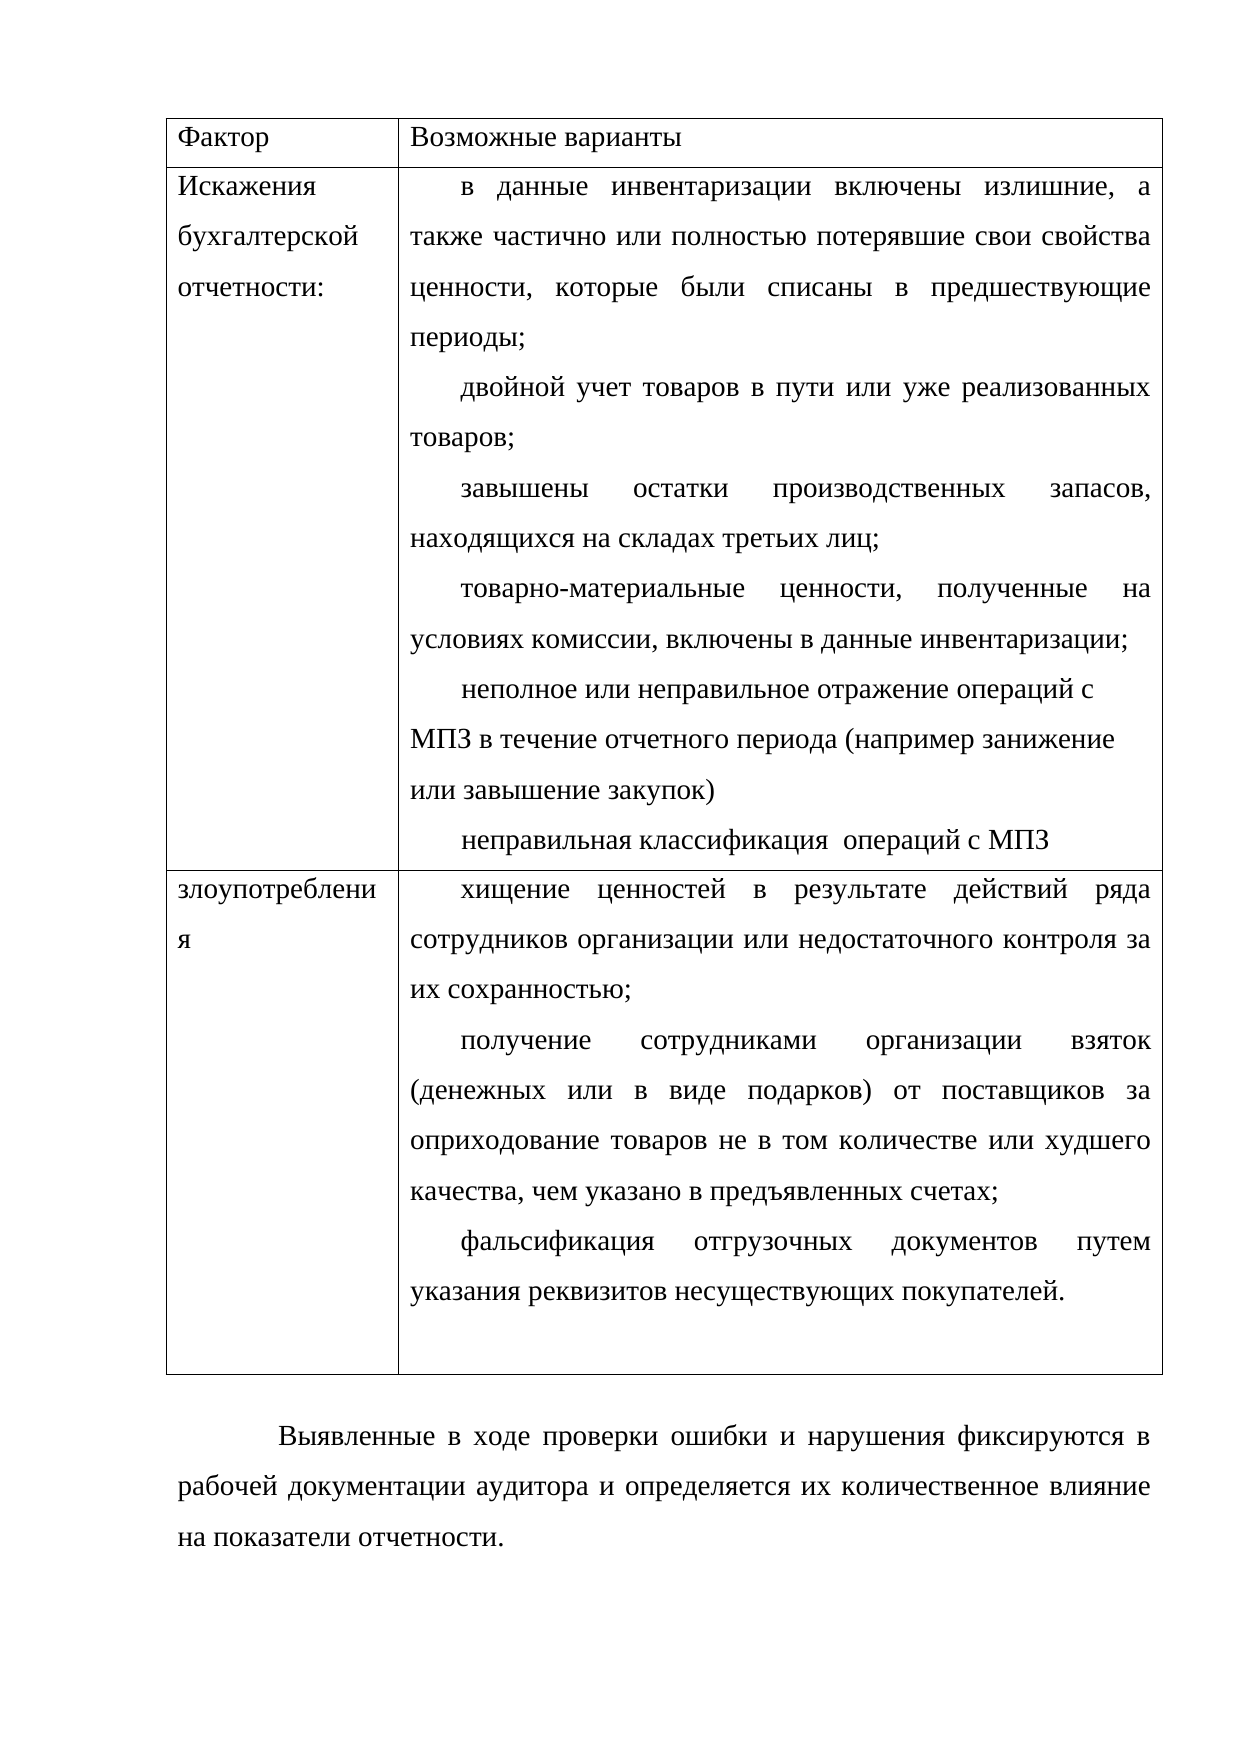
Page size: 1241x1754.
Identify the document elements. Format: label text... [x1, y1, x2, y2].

table_cell злоупотребления [167, 871, 398, 1374]
table_cell в данные инвентаризации включены излишние, а также частично или полностью потерявшие свои свойства ценности, которые были списаны в предшествующие периоды; двойной учет товаров в пути или уже реализованных товаров; завышены остатки производственных запасов, находящихся на складах третьих лиц; товарно-материальные ценности, полученные на условиях комиссии, включены в данные инвентаризации; неполное или неправильное отражение операций с МПЗ в течение отчетного периода (например занижение или завышение закупок) неправильная классификация операций с МПЗ [399, 168, 1162, 870]
table_header Фактор [167, 119, 398, 167]
table_cell Искажения бухгалтерской отчетности: [167, 168, 398, 870]
text Выявленные в ходе проверки ошибки и нарушения фиксируются в рабочей документации аудитора и определяется их количественное влияние на показатели отчетности. [177, 1418, 1152, 1552]
table_header Возможные варианты [399, 119, 1162, 167]
table_cell хищение ценностей в результате действий ряда сотрудников организации или недостаточного контроля за их сохранностью; получение сотрудниками организации взяток (денежных или в виде подарков) от поставщиков за оприходование товаров не в том количестве или худшего качества, чем указано в предъявленных счетах; фальсификация отгрузочных документов путем указания реквизитов несуществующих покупателей. [399, 871, 1162, 1374]
